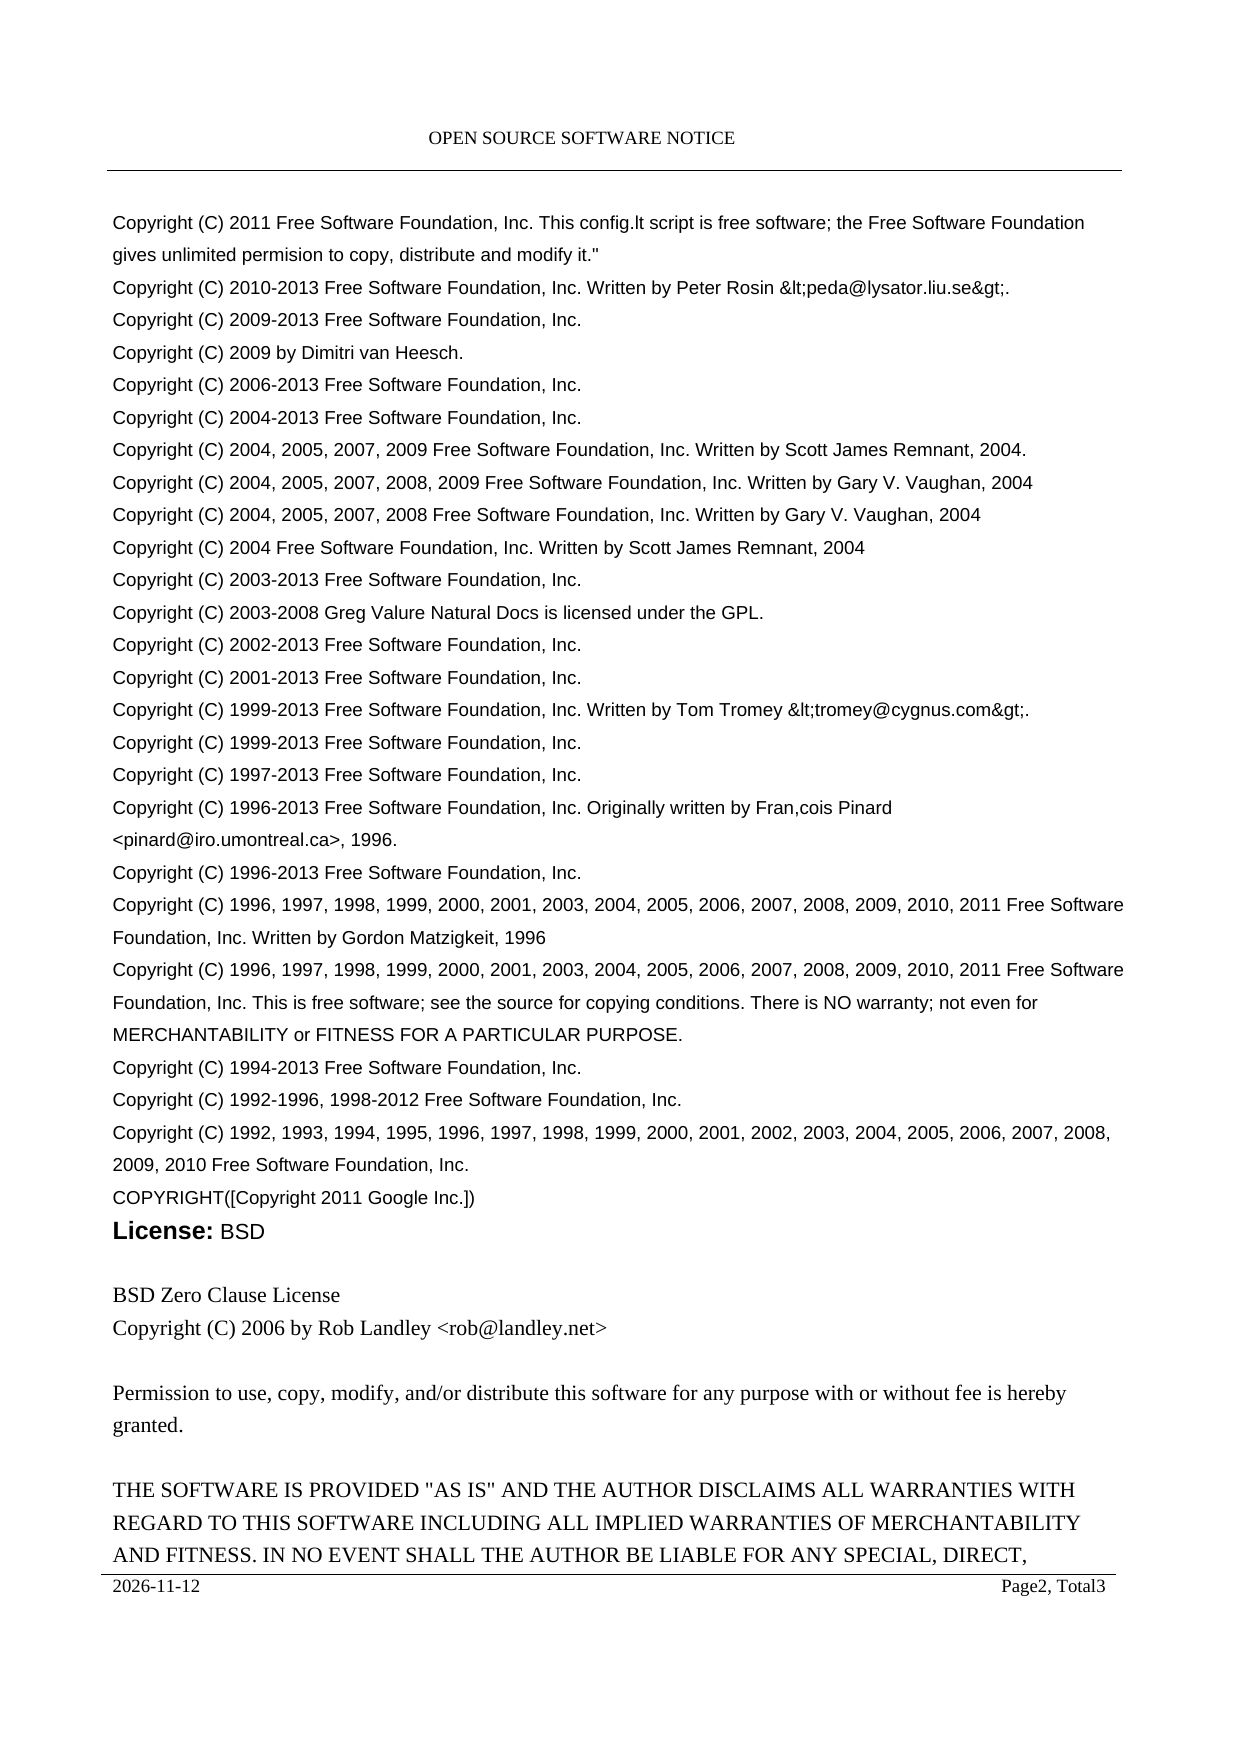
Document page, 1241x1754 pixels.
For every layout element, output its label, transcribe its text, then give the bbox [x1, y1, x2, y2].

text Copyright (C) 1997-2013 Free Software Foundation, Inc. [112, 759, 1128, 791]
text Copyright (C) 2004, 2005, 2007, 2008 Free Software Foundation, Inc. Written by Gary V. Vaughan, 2004 [112, 499, 1128, 531]
text Copyright (C) 1994-2013 Free Software Foundation, Inc. [112, 1051, 1128, 1084]
text Copyright (C) 2006-2013 Free Software Foundation, Inc. [112, 369, 1128, 401]
text Copyright (C) 1996, 1997, 1998, 1999, 2000, 2001, 2003, 2004, 2005, 2006, 2007, 2008, 2009, 2010, 2011 Free Software Foundation, Inc. Written by Gordon Matzigkeit, 1996 [112, 889, 1128, 954]
text Copyright (C) 2004-2013 Free Software Foundation, Inc. [112, 401, 1128, 434]
text Copyright (C) 1996, 1997, 1998, 1999, 2000, 2001, 2003, 2004, 2005, 2006, 2007, 2008, 2009, 2010, 2011 Free Software Foundation, Inc. This is free software; see the source for copying conditions. There is NO warranty; not even for MERCHANTABILITY or FITNESS FOR A PARTICULAR PURPOSE. [112, 954, 1128, 1051]
text Copyright (C) 2009-2013 Free Software Foundation, Inc. [112, 304, 1128, 336]
text Copyright (C) 1996-2013 Free Software Foundation, Inc. [112, 856, 1128, 889]
text Copyright (C) 2002-2013 Free Software Foundation, Inc. [112, 629, 1128, 661]
text Copyright (C) 2004 Free Software Foundation, Inc. Written by Scott James Remnant, 2004 [112, 531, 1128, 564]
text Copyright (C) 2004, 2005, 2007, 2009 Free Software Foundation, Inc. Written by Scott James Remnant, 2004. [112, 434, 1128, 466]
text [112, 1214, 1128, 1571]
text Copyright (C) 1999-2013 Free Software Foundation, Inc. [112, 726, 1128, 759]
text Copyright (C) 1992, 1993, 1994, 1995, 1996, 1997, 1998, 1999, 2000, 2001, 2002, 2003, 2004, 2005, 2006, 2007, 2008, 2009, 2010 Free Software Foundation, Inc. [112, 1116, 1128, 1181]
text Copyright (C) 2003-2013 Free Software Foundation, Inc. [112, 564, 1128, 596]
text Copyright (C) 1992-1996, 1998-2012 Free Software Foundation, Inc. [112, 1084, 1128, 1116]
text Copyright (C) 2001-2013 Free Software Foundation, Inc. [112, 661, 1128, 694]
text Copyright (C) 2011 Free Software Foundation, Inc. This config.lt script is free software; the Free Software Foundation gives unlimited permision to copy, distribute and modify it." [112, 206, 1128, 271]
text Copyright (C) 2003-2008 Greg Valure Natural Docs is licensed under the GPL. [112, 596, 1128, 629]
text Copyright (C) 2010-2013 Free Software Foundation, Inc. Written by Peter Rosin &lt;peda@lysator.liu.se&gt;. [112, 271, 1128, 304]
text COPYRIGHT([Copyright 2011 Google Inc.]) [112, 1181, 1128, 1214]
text Copyright (C) 2004, 2005, 2007, 2008, 2009 Free Software Foundation, Inc. Written by Gary V. Vaughan, 2004 [112, 466, 1128, 499]
text Copyright (C) 1996-2013 Free Software Foundation, Inc. Originally written by Fran,cois Pinard <pinard@iro.umontreal.ca>, 1996. [112, 791, 1128, 856]
text Copyright (C) 1999-2013 Free Software Foundation, Inc. Written by Tom Tromey &lt;tromey@cygnus.com&gt;. [112, 694, 1128, 726]
text Copyright (C) 2009 by Dimitri van Heesch. [112, 336, 1128, 369]
